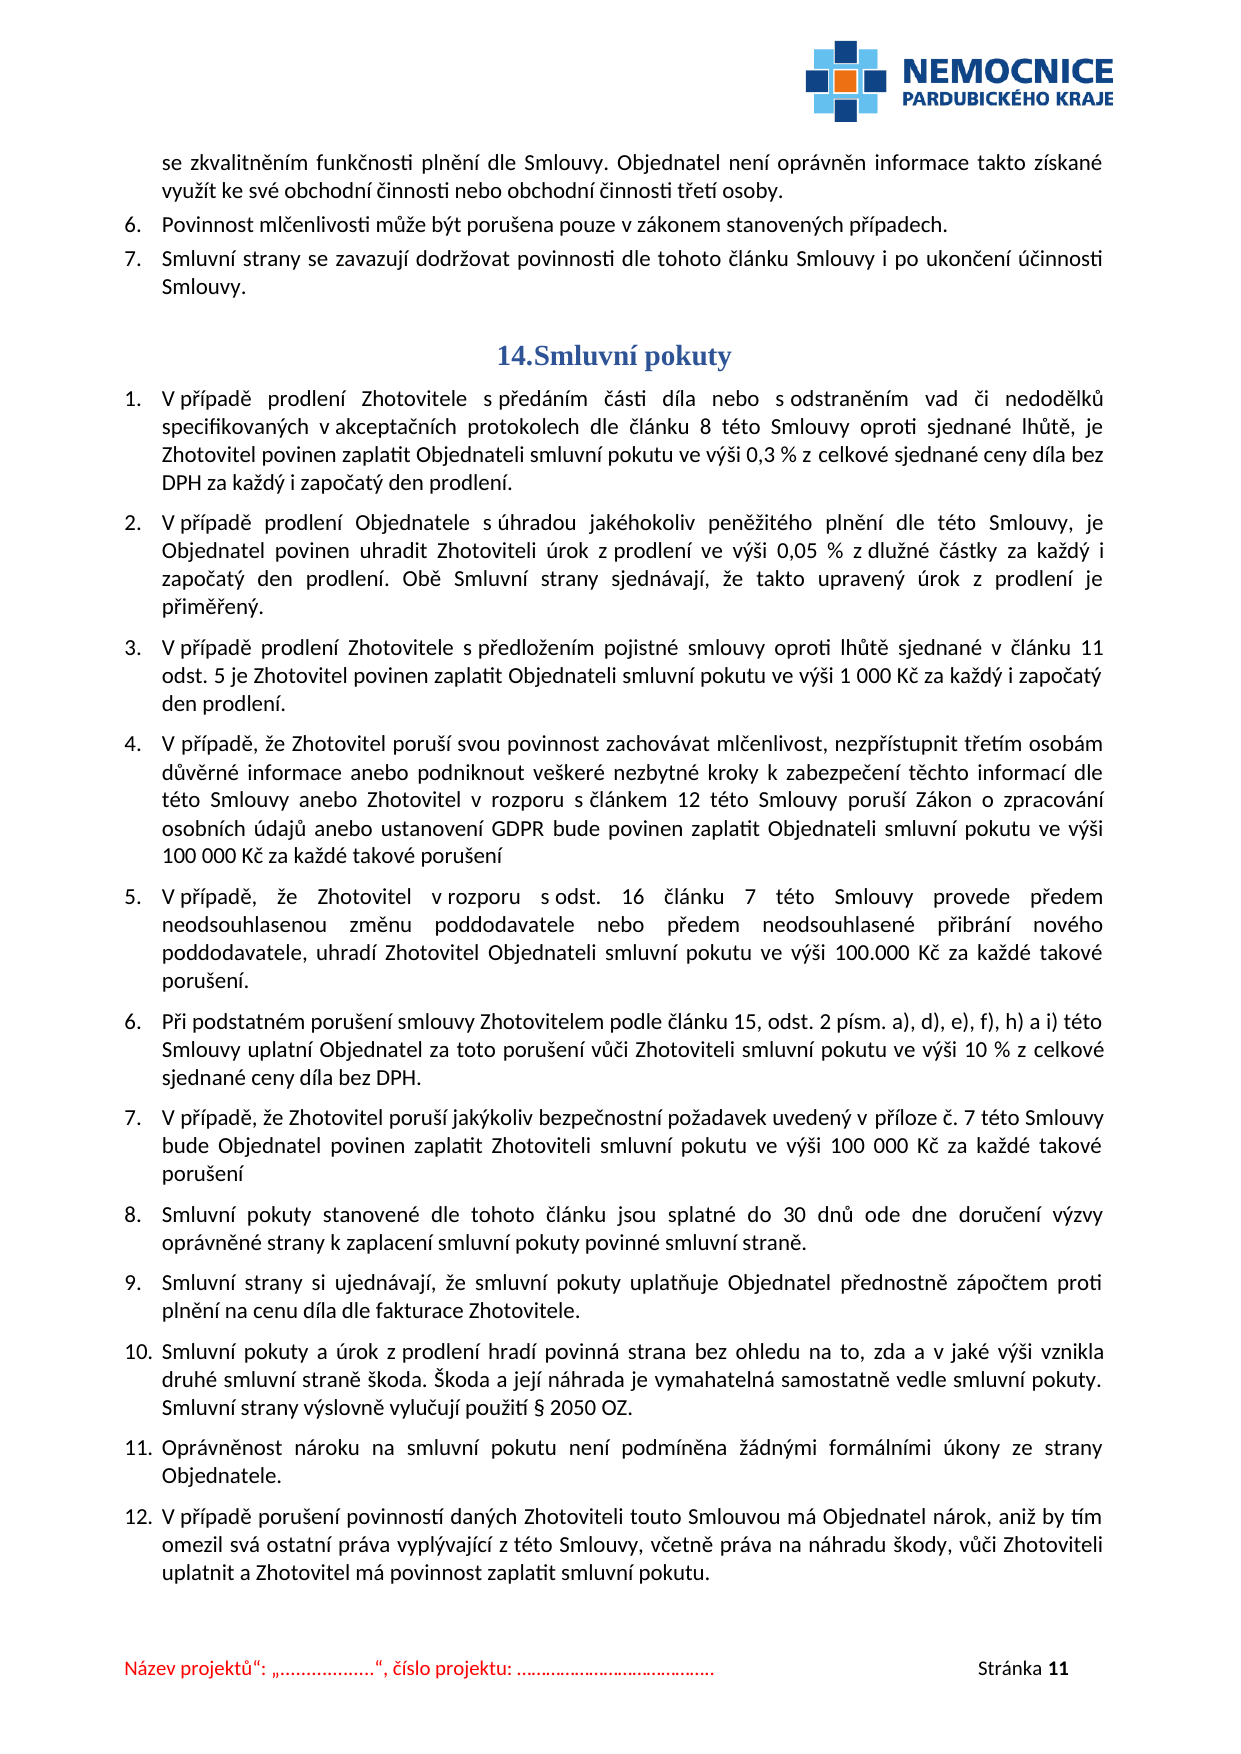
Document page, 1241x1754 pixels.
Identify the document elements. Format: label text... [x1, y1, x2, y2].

picture [804, 39, 1113, 123]
list Smluvní pokuty stanovené dle tohoto článku jsou splatné do 30 dnů ode dne doručení výzvy oprávněné strany k zaplacení smluvní pokuty povinné smluvní straně. [124, 1200, 1104, 1256]
list V případě porušení povinností daných Zhotoviteli touto Smlouvou má Objednatel nárok, aniž by tím omezil svá ostatní práva vyplývající z této Smlouvy, včetně práva na náhradu škody, vůči Zhotoviteli uplatnit a Zhotovitel má povinnost zaplatit smluvní pokutu. [124, 1502, 1104, 1586]
list V případě prodlení Zhotovitele s předáním části díla nebo s odstraněním vad či nedodělků specifikovaných v akceptačních protokolech dle článku 8 této Smlouvy oproti sjednané lhůtě, je Zhotovitel povinen zaplatit Objednateli smluvní pokutu ve výši 0,3 % z celkové sjednané ceny díla bez DPH za každý i započatý den prodlení. [124, 384, 1104, 496]
list Oprávněnost nároku na smluvní pokutu není podmíněna žádnými formálními úkony ze strany Objednatele. [124, 1433, 1104, 1489]
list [124, 148, 1104, 204]
list Smluvní strany si ujednávají, že smluvní pokuty uplatňuje Objednatel přednostně zápočtem proti plnění na cenu díla dle fakturace Zhotovitele. [124, 1268, 1104, 1324]
list V případě prodlení Zhotovitele s předložením pojistné smlouvy oproti lhůtě sjednané v článku 11 odst. 5 je Zhotovitel povinen zaplatit Objednateli smluvní pokutu ve výši 1 000 Kč za každý i započatý den prodlení. [124, 633, 1104, 717]
list Při podstatném porušení smlouvy Zhotovitelem podle článku 15, odst. 2 písm. a), d), e), f), h) a i) této Smlouvy uplatní Objednatel za toto porušení vůči Zhotoviteli smluvní pokutu ve výši 10 % z celkové sjednané ceny díla bez DPH. [124, 1007, 1104, 1091]
list V případě, že Zhotovitel v rozporu s odst. 16 článku 7 této Smlouvy provede předem neodsouhlasenou změnu poddodavatele nebo předem neodsouhlasené přibrání nového poddodavatele, uhradí Zhotovitel Objednateli smluvní pokutu ve výši 100.000 Kč za každé takové porušení. [124, 882, 1104, 994]
list V případě, že Zhotovitel poruší jakýkoliv bezpečnostní požadavek uvedený v příloze č. 7 této Smlouvy bude Objednatel povinen zaplatit Zhotoviteli smluvní pokutu ve výši 100 000 Kč za každé takové porušení [124, 1103, 1104, 1187]
list Smluvní strany se zavazují dodržovat povinnosti dle tohoto článku Smlouvy i po ukončení účinnosti Smlouvy. [124, 244, 1104, 300]
list V případě prodlení Objednatele s úhradou jakéhokoliv peněžitého plnění dle této Smlouvy, je Objednatel povinen uhradit Zhotoviteli úrok z prodlení ve výši 0,05 % z dlužné částky za každý i započatý den prodlení. Obě Smluvní strany sjednávají, že takto upravený úrok z prodlení je přiměřený. [124, 508, 1104, 621]
list Smluvní pokuty a úrok z prodlení hradí povinná strana bez ohledu na to, zda a v jaké výši vznikla druhé smluvní straně škoda. Škoda a její náhrada je vymahatelná samostatně vedle smluvní pokuty. Smluvní strany výslovně vylučují použití § 2050 OZ. [124, 1337, 1104, 1421]
list V případě, že Zhotovitel poruší svou povinnost zachovávat mlčenlivost, nezpřístupnit třetím osobám důvěrné informace anebo podniknout veškeré nezbytné kroky k zabezpečení těchto informací dle této Smlouvy anebo Zhotovitel v rozporu s článkem 12 této Smlouvy poruší Zákon o zpracování osobních údajů anebo ustanovení GDPR bude povinen zaplatit Objednateli smluvní pokutu ve výši 100 000 Kč za každé takové porušení [124, 729, 1104, 870]
list Povinnost mlčenlivosti může být porušena pouze v zákonem stanovených případech. [124, 210, 1104, 238]
subtitle Smluvní pokuty [124, 338, 1104, 371]
